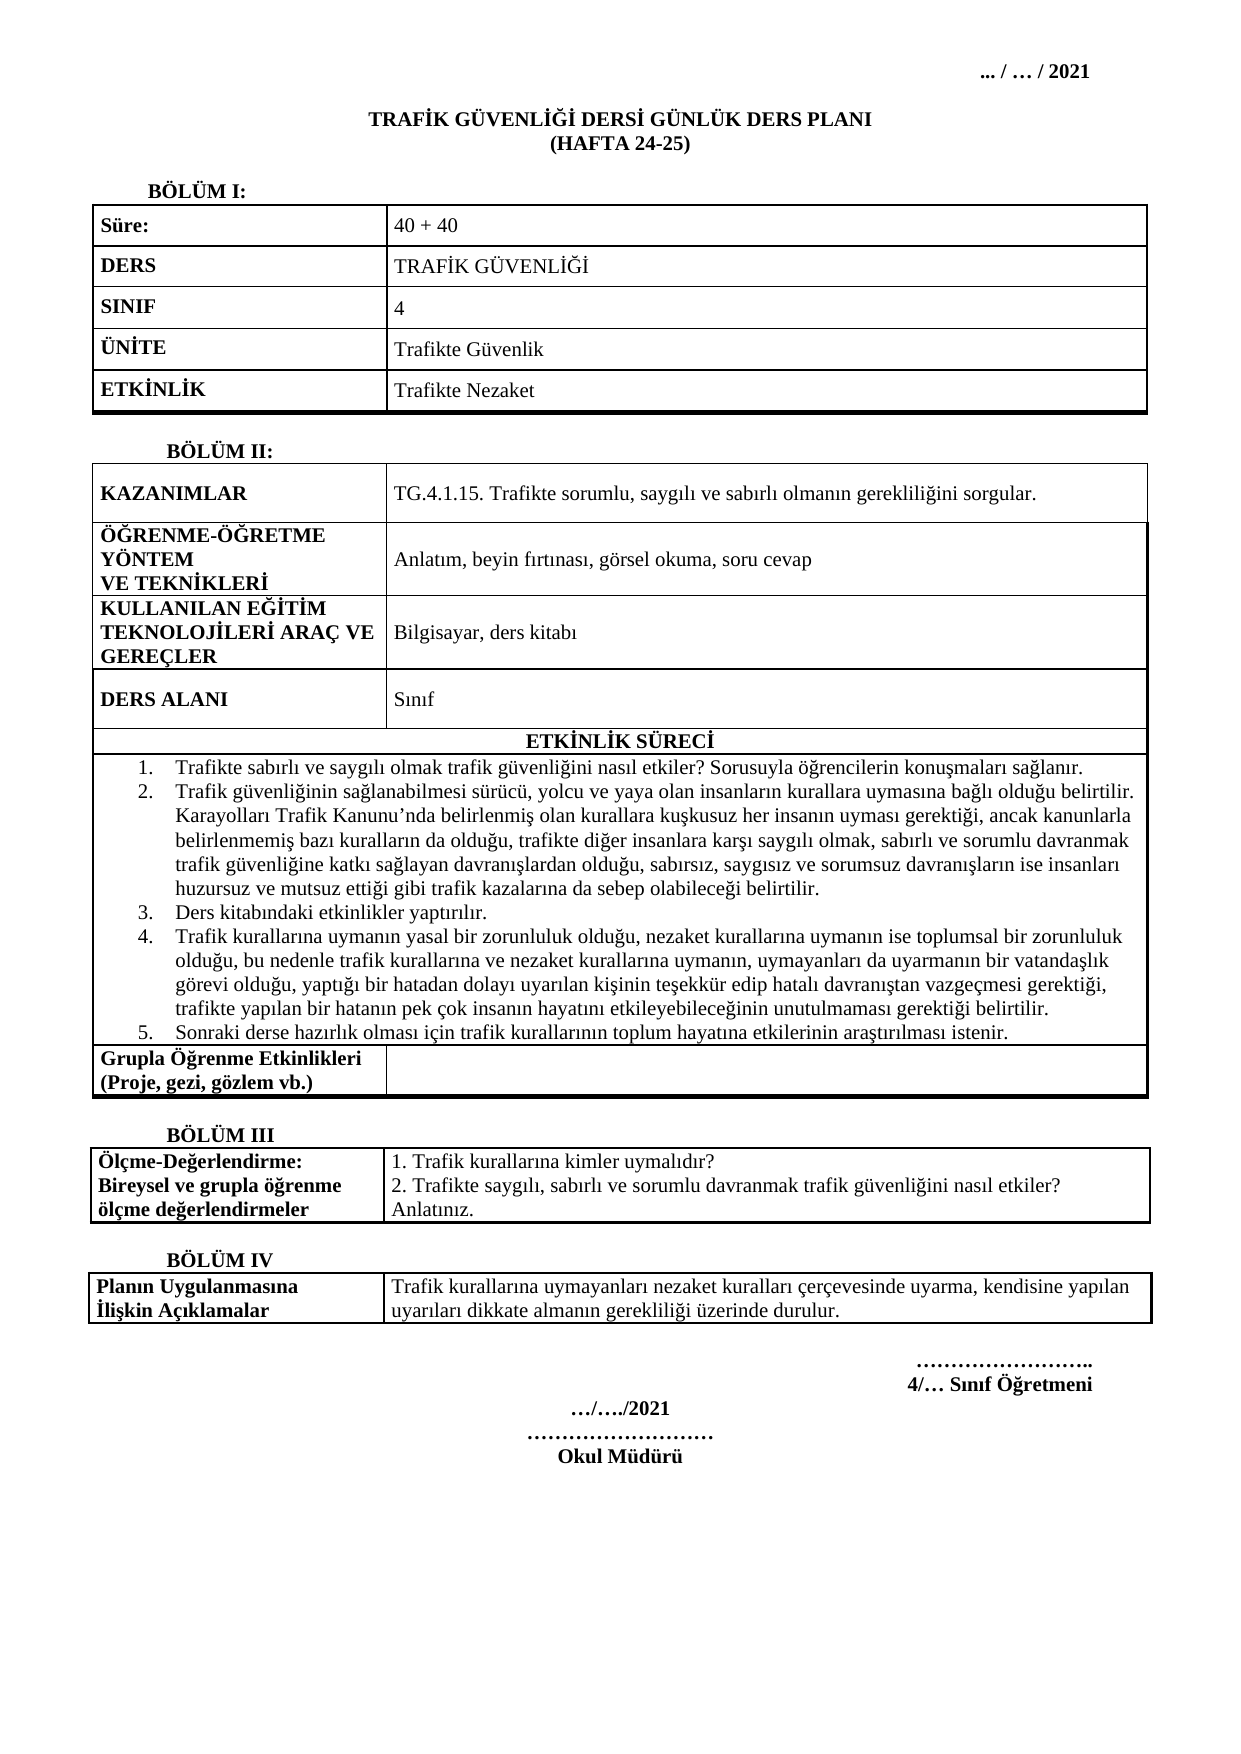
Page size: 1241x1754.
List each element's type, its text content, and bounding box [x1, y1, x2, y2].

table_cell [387, 1046, 1146, 1094]
table_cell Trafikte Güvenlik [388, 329, 1146, 369]
table_cell Grupla Öğrenme Etkinlikleri (Proje, gezi, gözlem vb.) [94, 1046, 386, 1094]
text …/…./2021 [148, 1396, 1093, 1420]
table_cell ETKİNLİK [94, 371, 386, 410]
text BÖLÜM I: [148, 179, 1093, 203]
text …………………….. [148, 1348, 1093, 1372]
text BÖLÜM II: [148, 439, 1093, 463]
table_header TG.4.1.15. Trafikte sorumlu, saygılı ve sabırlı olmanın gerekliliğini sorgular. [387, 464, 1147, 522]
table_cell DERS ALANI [94, 670, 386, 728]
subtitle BÖLÜM IV [148, 1247, 1093, 1272]
text ... / … / 2021 [148, 59, 1093, 83]
table_header Süre: [94, 206, 386, 245]
table_cell SINIF [94, 287, 386, 328]
text ……………………… [148, 1420, 1093, 1444]
table_cell ETKİNLİK SÜRECİ [94, 729, 1146, 753]
text TRAFİK GÜVENLİĞİ DERSİ GÜNLÜK DERS PLANI [148, 107, 1093, 131]
table_cell KULLANILAN EĞİTİM TEKNOLOJİLERİ ARAÇ VE GEREÇLER [93, 596, 386, 668]
table_header Planın Uygulanmasına İlişkin Açıklamalar [90, 1274, 383, 1322]
text Okul Müdürü [148, 1444, 1093, 1468]
table_cell ÜNİTE [94, 329, 386, 369]
table_header 40 + 40 [388, 206, 1146, 245]
table_cell TRAFİK GÜVENLİĞİ [388, 247, 1146, 286]
table_cell DERS [94, 247, 386, 286]
table_cell Trafikte sabırlı ve saygılı olmak trafik güvenliğini nasıl etkiler? Sorusuyla öğrencilerin konuşmaları sağlanır. Trafik güvenliğinin sağlanabilmesi sürücü, yolcu ve yaya olan insanların kurallara uymasına bağlı olduğu belirtilir. Karayolları Trafik Kanunu’nda belirlenmiş olan kurallara kuşkusuz her insanın uyması gerektiği, ancak kanunlarla belirlenmemiş bazı kuralların da olduğu, trafikte diğer insanlara karşı saygılı olmak, sabırlı ve sorumlu davranmak trafik güvenliğine katkı sağlayan davranışlardan olduğu, sabırsız, saygısız ve sorumsuz davranışların ise insanları huzursuz ve mutsuz ettiği gibi trafik kazalarına da sebep olabileceği belirtilir. Ders kitabındaki etkinlikler yaptırılır. Trafik kurallarına uymanın yasal bir zorunluluk olduğu, nezaket kurallarına uymanın ise toplumsal bir zorunluluk olduğu, bu nedenle trafik kurallarına ve nezaket kurallarına uymanın, uymayanları da uyarmanın bir vatandaşlık görevi olduğu, yaptığı bir hatadan dolayı uyarılan kişinin teşekkür edip hatalı davranıştan vazgeçmesi gerektiği, trafikte yapılan bir hatanın pek çok insanın hayatını etkileyebileceğinin unutulmaması gerektiği belirtilir. Sonraki derse hazırlık olması için trafik kurallarının toplum hayatına etkilerinin araştırılması istenir. [94, 755, 1146, 1044]
table_cell 4 [388, 287, 1146, 328]
table_header KAZANIMLAR [93, 464, 386, 522]
subtitle BÖLÜM III [148, 1123, 1093, 1147]
table_header 1. Trafik kurallarına kimler uymalıdır? 2. Trafikte saygılı, sabırlı ve sorumlu davranmak trafik güvenliğini nasıl etkiler? Anlatınız. [385, 1149, 1149, 1221]
text (HAFTA 24-25) [148, 131, 1093, 155]
table_cell Bilgisayar, ders kitabı [387, 596, 1146, 668]
table_cell ÖĞRENME-ÖĞRETME YÖNTEM VE TEKNİKLERİ [93, 523, 386, 595]
table_cell Anlatım, beyin fırtınası, görsel okuma, soru cevap [387, 523, 1146, 595]
table_cell Sınıf [387, 670, 1146, 728]
table_header Trafik kurallarına uymayanları nezaket kuralları çerçevesinde uyarma, kendisine yapılan uyarıları dikkate almanın gerekliliği üzerinde durulur. [385, 1274, 1150, 1322]
table_header Ölçme-Değerlendirme: Bireysel ve grupla öğrenme ölçme değerlendirmeler [92, 1149, 383, 1221]
table_cell Trafikte Nezaket [388, 371, 1146, 410]
text 4/… Sınıf Öğretmeni [148, 1372, 1093, 1396]
